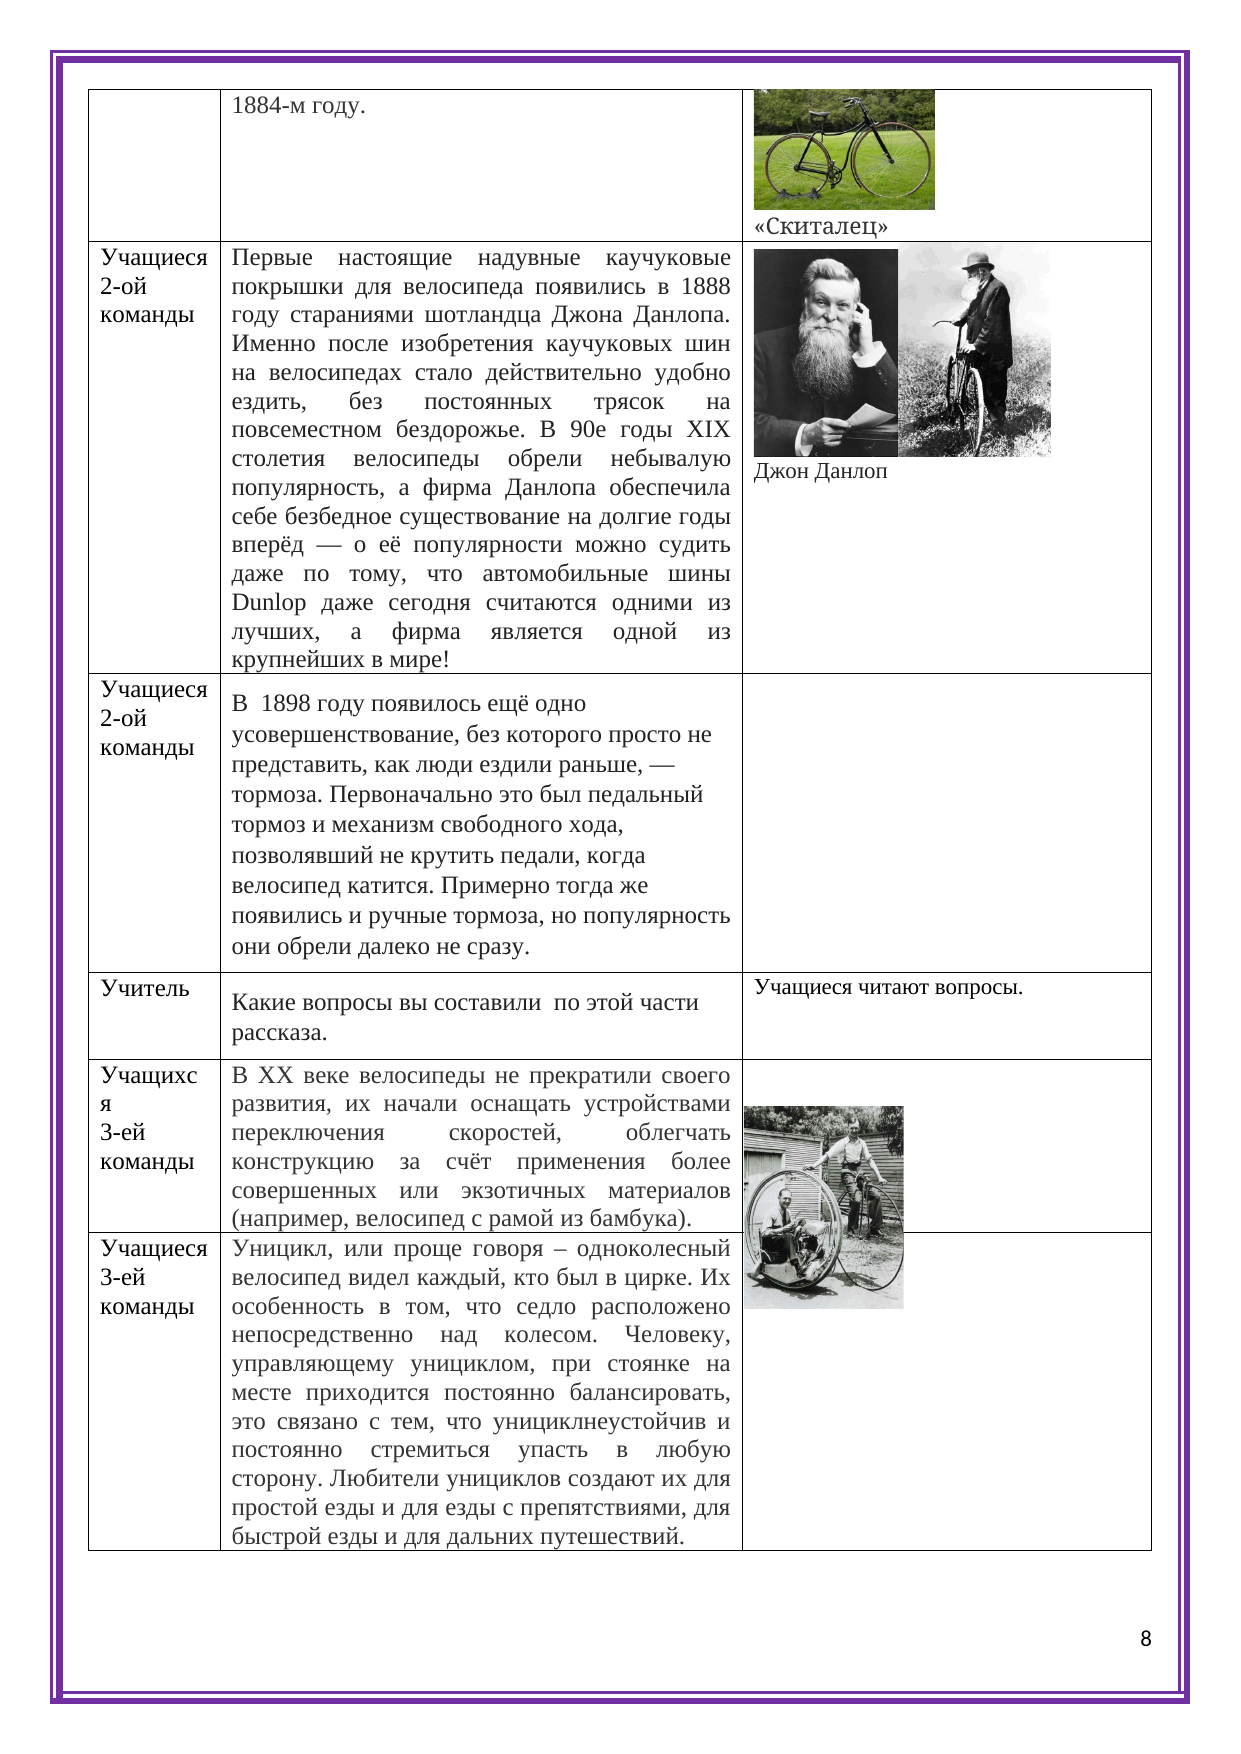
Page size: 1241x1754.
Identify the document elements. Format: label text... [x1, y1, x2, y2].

table_cell [743, 1233, 1151, 1549]
table_cell Учащиеся 2-ой команды [89, 674, 220, 972]
table_cell Джон Данлоп [743, 242, 1151, 673]
table_cell Учащиеся читают вопросы. [743, 973, 1151, 1059]
picture [753, 89, 935, 210]
table_cell Учащихся 3-ей команды [89, 1060, 220, 1232]
table_cell В 1898 году появилось ещё одно усовершенствование, без которого просто не представить, как люди ездили раньше, — тормоза. Первоначально это был педальный тормоз и механизм свободного хода, позволявший не крутить педали, когда велосипед катится. Примерно тогда же появились и ручные тормоза, но популярность они обрели далеко не сразу. [221, 674, 742, 972]
table_cell Учитель [89, 973, 220, 1059]
table_cell Первые настоящие надувные каучуковые покрышки для велосипеда появились в 1888 году стараниями шотландца Джона Данлопа. Именно после изобретения каучуковых шин на велосипедах стало действительно удобно ездить, без постоянных трясок на повсеместном бездорожье. В 90е годы XIX столетия велосипеды обрели небывалую популярность, а фирма Данлопа обеспечила себе безбедное существование на долгие годы вперёд — о её популярности можно судить даже по тому, что автомобильные шины Dunlop даже сегодня считаются одними из лучших, а фирма является одной из крупнейших в мире! [221, 242, 742, 673]
picture [753, 242, 1051, 457]
table_cell Уницикл, или проще говоря – одноколесный велосипед видел каждый, кто был в цирке. Их особенность в том, что седло расположено непосредственно над колесом. Человеку, управляющему унициклом, при стоянке на месте приходится постоянно балансировать, это связано с тем, что унициклнеустойчив и постоянно стремиться упасть в любую сторону. Любители унициклов создают их для простой езды и для езды с препятствиями, для быстрой езды и для дальних путешествий. [221, 1233, 742, 1549]
table_cell В ХХ веке велосипеды не прекратили своего развития, их начали оснащать устройствами переключения скоростей, облегчать конструкцию за счёт применения более совершенных или экзотичных материалов (например, велосипед с рамой из бамбука). [221, 1060, 742, 1232]
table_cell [743, 90, 1151, 241]
table_cell Учащиеся 2-ой команды [89, 242, 220, 673]
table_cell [221, 90, 742, 241]
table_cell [89, 1233, 220, 1549]
table_cell Какие вопросы вы составили по этой части рассказа. [221, 973, 742, 1059]
picture [743, 1106, 904, 1309]
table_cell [89, 90, 220, 241]
table_cell [743, 1060, 1151, 1232]
table_cell [743, 674, 1151, 972]
